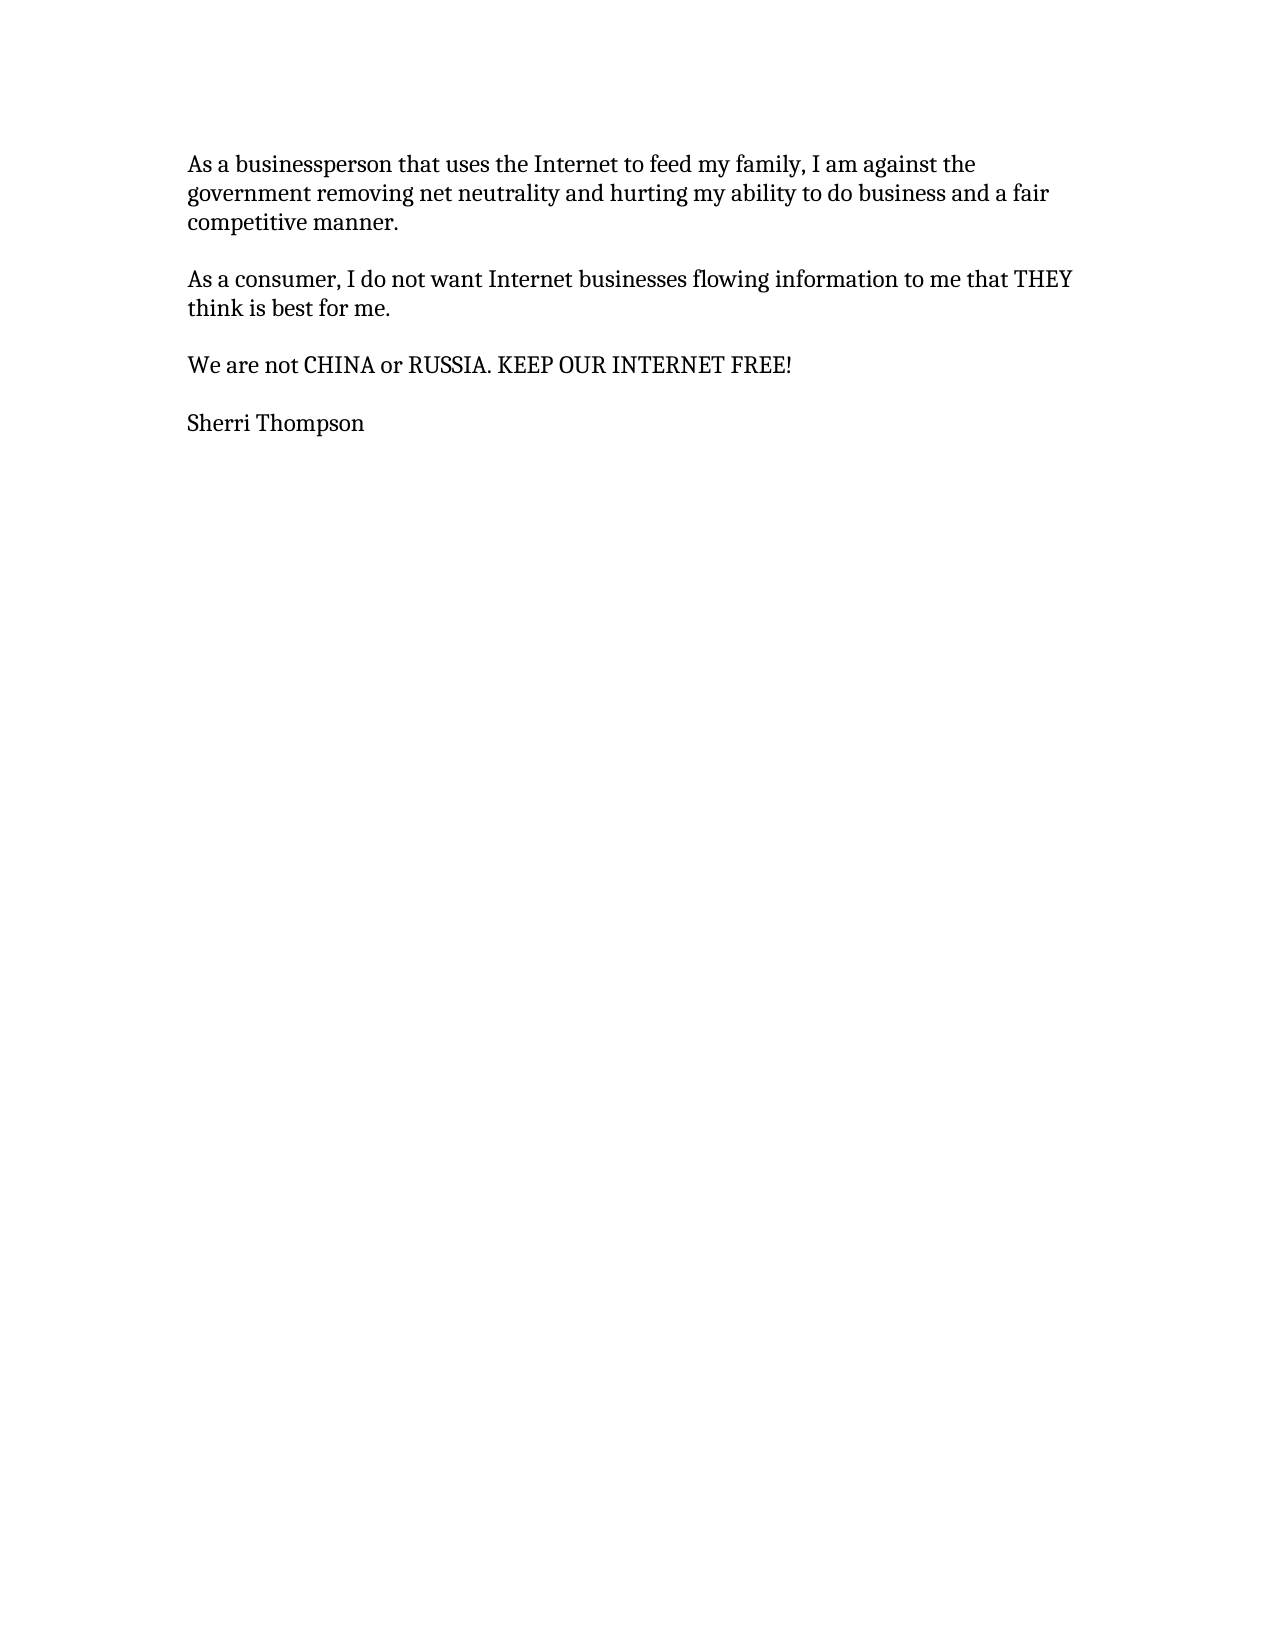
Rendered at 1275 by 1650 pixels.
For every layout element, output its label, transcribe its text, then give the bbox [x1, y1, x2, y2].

text We are not CHINA or RUSSIA. KEEP OUR INTERNET FREE! [187, 351, 1087, 380]
text Sherri Thompson [187, 409, 1087, 437]
text As a consumer, I do not want Internet businesses flowing information to me that THEY think is best for me. [187, 265, 1087, 322]
text As a businessperson that uses the Internet to feed my family, I am against the government removing net neutrality and hurting my ability to do business and a fair competitive manner. [187, 150, 1087, 236]
